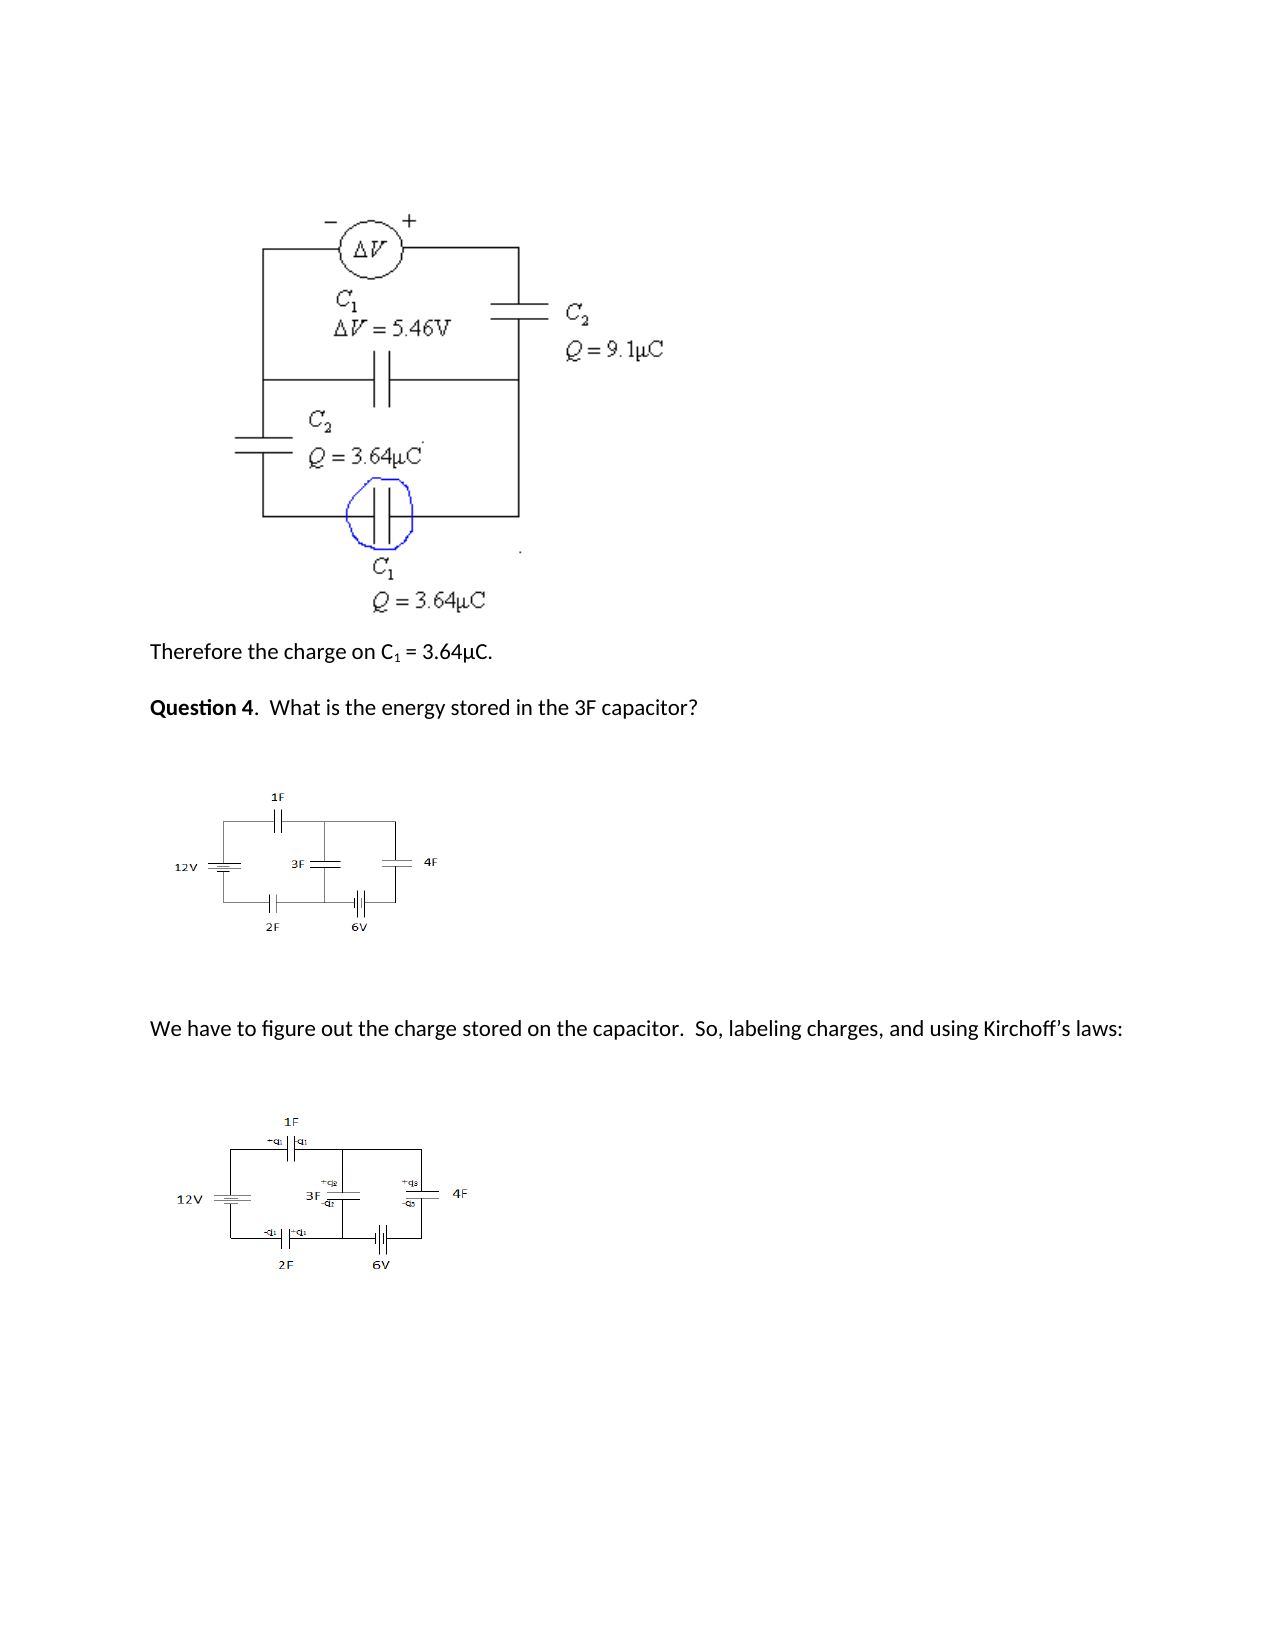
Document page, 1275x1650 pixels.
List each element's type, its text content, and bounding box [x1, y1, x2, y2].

picture [150, 1069, 540, 1330]
text Therefore the charge on C1 = 3.64μC. [150, 637, 1125, 666]
text Question 4. What is the energy stored in the 3F capacitor? [150, 693, 1125, 722]
picture [150, 150, 713, 638]
picture [150, 749, 504, 986]
text We have to figure out the charge stored on the capacitor. So, labeling charges, and using Kirchoff’s laws: [150, 1014, 1125, 1042]
